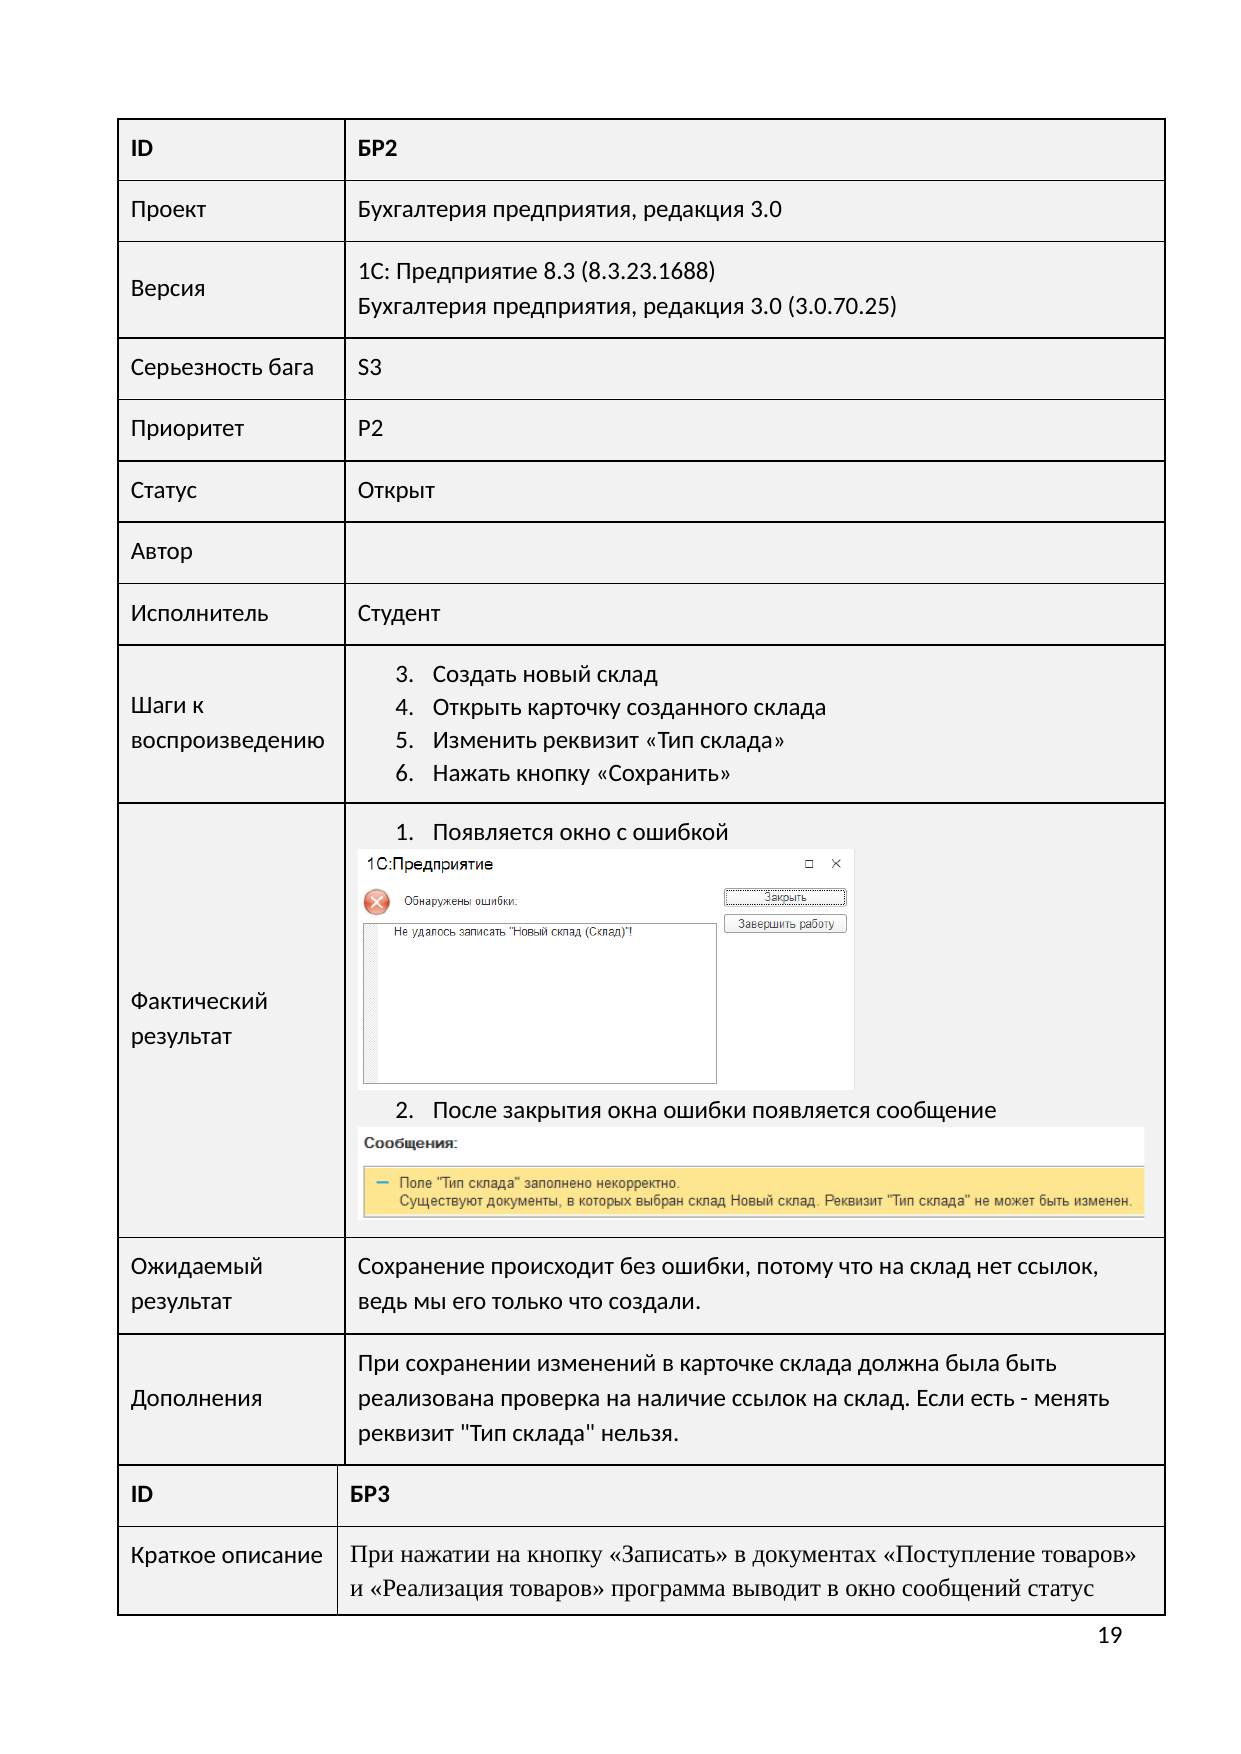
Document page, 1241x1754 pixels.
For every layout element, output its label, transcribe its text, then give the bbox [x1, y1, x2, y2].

table_cell Краткое описание [119, 1527, 337, 1614]
table_cell Бухгалтерия предприятия, редакция 3.0 [346, 181, 1164, 241]
table_cell Появляется окно с ошибкой После закрытия окна ошибки появляется сообщение [346, 804, 1164, 1236]
table_cell P2 [346, 400, 1164, 460]
table_cell Создать новый склад Открыть карточку созданного склада Изменить реквизит «Тип склада» Нажать кнопку «Сохранить» [346, 646, 1164, 802]
picture [357, 849, 855, 1090]
table_cell Сохранение происходит без ошибки, потому что на склад нет ссылок, ведь мы его только что создали. [346, 1238, 1164, 1333]
table_cell Версия [119, 242, 344, 337]
table_header БР2 [346, 120, 1164, 179]
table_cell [338, 1527, 1164, 1614]
table_cell Проект [119, 181, 344, 241]
table_cell Фактический результат [119, 804, 344, 1236]
table_cell БР3 [338, 1466, 1164, 1526]
table_header ID [119, 120, 344, 179]
picture [357, 1127, 1145, 1220]
table_cell Открыт [346, 462, 1164, 521]
table_cell [346, 523, 1164, 583]
table_cell Студент [346, 584, 1164, 644]
table_cell Статус [119, 462, 344, 521]
table_cell 1С: Предприятие 8.3 (8.3.23.1688) Бухгалтерия предприятия, редакция 3.0 (3.0.70.25) [346, 242, 1164, 337]
table_cell ID [119, 1466, 337, 1526]
table_cell Шаги к воспроизведению [119, 646, 344, 802]
table_cell Серьезность бага [119, 339, 344, 398]
table_cell Исполнитель [119, 584, 344, 644]
table_cell При сохранении изменений в карточке склада должна была быть реализована проверка на наличие ссылок на склад. Если есть - менять реквизит "Тип склада" нельзя. [346, 1335, 1164, 1464]
table_cell S3 [346, 339, 1164, 398]
table_cell Ожидаемый результат [119, 1238, 344, 1333]
table_cell Автор [119, 523, 344, 583]
table_cell Приоритет [119, 400, 344, 460]
table_cell Дополнения [119, 1335, 344, 1464]
